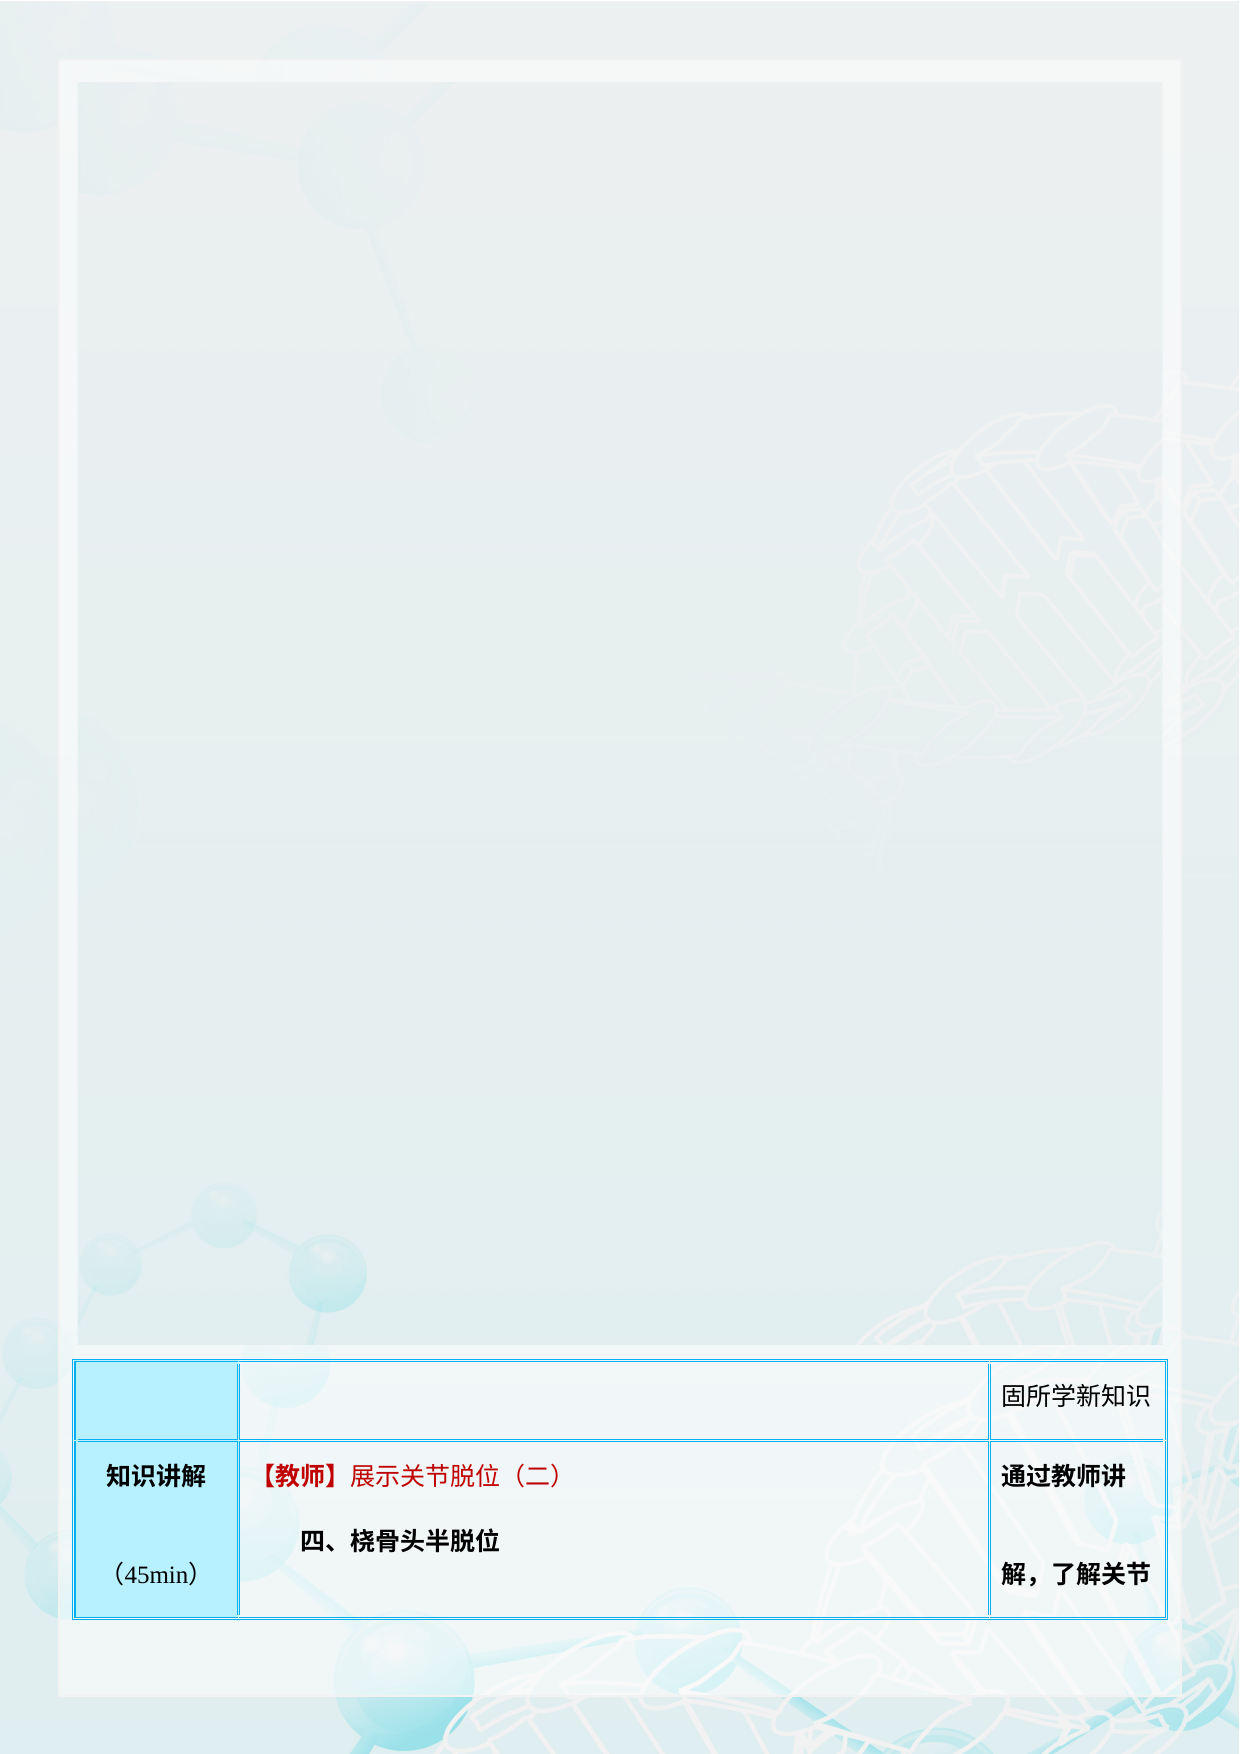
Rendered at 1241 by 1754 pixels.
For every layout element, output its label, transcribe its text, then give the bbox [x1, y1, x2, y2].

table_cell 通过教师讲解，了解关节脱位（二）的基本理论知识。 [990, 1439, 1166, 1617]
table_cell 作业布置（2min） [76, 1360, 239, 1439]
table_cell 【教师】布置课后作业 简述肘关节脱位。 [239, 1360, 990, 1439]
picture [0, 1, 1240, 1754]
table_cell 通过课后练习，使学生巩固所学新知识 [990, 1362, 1165, 1439]
table_cell 知识讲解（45min） [74, 1439, 239, 1617]
